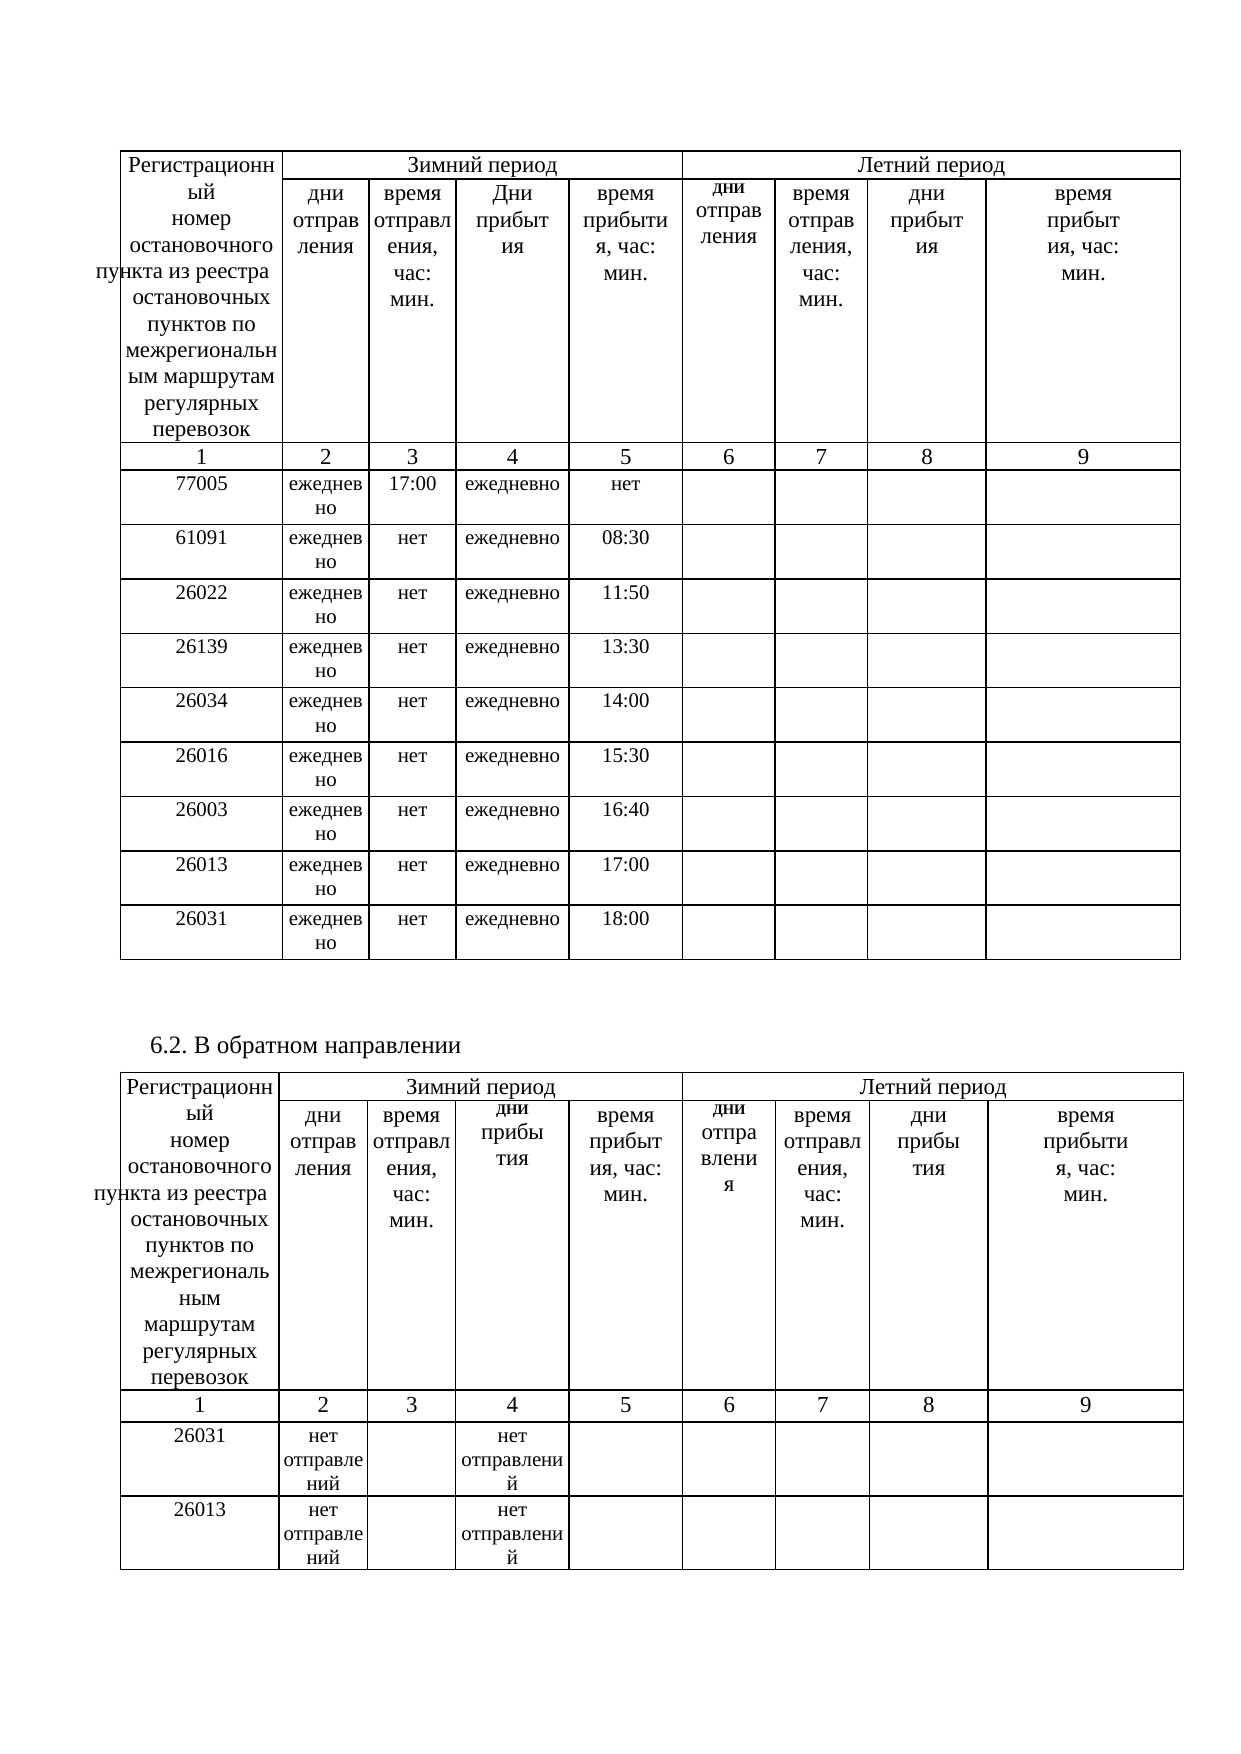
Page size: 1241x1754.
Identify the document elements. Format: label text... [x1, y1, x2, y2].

table_cell 16:40 [570, 797, 682, 850]
table_cell [776, 1423, 869, 1495]
table_cell [683, 688, 774, 741]
table_cell [987, 743, 1180, 796]
table_cell 5 [570, 443, 682, 469]
table_cell 08:30 [570, 525, 682, 578]
table_cell [776, 471, 867, 524]
table_cell [989, 1423, 1183, 1495]
table_cell [868, 471, 985, 524]
table_cell [868, 906, 985, 959]
table_cell [868, 797, 985, 850]
table_cell 13:30 [570, 634, 682, 687]
table_cell 2 [280, 1391, 367, 1421]
table_cell нет [370, 852, 455, 904]
table_cell ежедневно [457, 471, 568, 524]
table_cell ежедневно [457, 688, 568, 741]
table_cell нет [370, 743, 455, 796]
table_cell нет [570, 471, 682, 524]
table_cell [683, 634, 774, 687]
table_cell [683, 797, 774, 850]
table_cell ДНИ отправ ления [683, 180, 774, 441]
table_cell 4 [457, 443, 568, 469]
table_cell 26034 [121, 688, 282, 741]
table_cell [776, 688, 867, 741]
table_cell нет отправлений [280, 1497, 367, 1569]
table_cell 3 [370, 443, 455, 469]
table_cell [368, 1497, 455, 1569]
table_cell [868, 525, 985, 578]
table_cell время отправ ления, час: мин. [776, 180, 867, 441]
table_cell ежедневно [283, 471, 368, 524]
table_cell 61091 [121, 525, 282, 578]
table_cell Дни прибыт ия [457, 180, 568, 441]
table_cell [570, 1423, 682, 1495]
table_cell время отправл ения, час: мин. [370, 180, 455, 441]
table_cell [870, 1497, 987, 1569]
table_cell ежедневно [457, 797, 568, 850]
text 6.2. В обратном направлении [150, 1030, 1090, 1059]
table_cell 9 [989, 1391, 1183, 1421]
table_cell нет [370, 797, 455, 850]
table_cell [683, 906, 774, 959]
table_cell нет отправлений [280, 1423, 367, 1495]
table_cell ежедневно [283, 743, 368, 796]
table_cell 7 [776, 443, 867, 469]
table_cell [776, 634, 867, 687]
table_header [121, 1073, 278, 1389]
table_cell [776, 906, 867, 959]
table_cell 8 [870, 1391, 987, 1421]
table_cell [870, 1423, 987, 1495]
table_cell время прибыт ия, час: мин. [570, 1101, 682, 1389]
table_cell нет [370, 688, 455, 741]
table_header Регистрационный номер остановочного пункта из реестра остановочных пунктов по межрегиональным маршрутам регулярных перевозок [121, 152, 282, 441]
table_cell 17:00 [370, 471, 455, 524]
table_cell время отправл ения, час: мин. [776, 1101, 869, 1389]
table_cell ежедневно [283, 852, 368, 904]
table_cell 18:00 [570, 906, 682, 959]
table_cell [987, 906, 1180, 959]
table_cell 77005 [121, 471, 282, 524]
table_cell ежедневно [457, 852, 568, 904]
table_cell нет [370, 580, 455, 632]
table_cell 26022 [121, 580, 282, 632]
table_cell 26031 [121, 906, 282, 959]
table_cell [683, 580, 774, 632]
table_cell [987, 634, 1180, 687]
table_cell 3 [368, 1391, 455, 1421]
table_cell 26013 [121, 852, 282, 904]
table_cell ежедневно [283, 688, 368, 741]
table_cell [989, 1497, 1183, 1569]
table_cell ежедневно [457, 634, 568, 687]
table_cell [987, 525, 1180, 578]
table_cell [683, 525, 774, 578]
table_cell 26016 [121, 743, 282, 796]
table_cell 17:00 [570, 852, 682, 904]
table_cell [683, 471, 774, 524]
table_cell ежедневно [457, 906, 568, 959]
table_cell дни отправ ления [280, 1101, 367, 1389]
table_cell [776, 1497, 869, 1569]
table_cell дни прибы тия [870, 1101, 987, 1389]
table_cell 8 [868, 443, 985, 469]
table_cell [776, 797, 867, 850]
table_header Зимний период [283, 152, 682, 178]
table_header Зимний период [280, 1073, 682, 1099]
table_cell [868, 743, 985, 796]
table_cell 26031 [121, 1423, 278, 1495]
table_cell [987, 580, 1180, 632]
table_cell 26139 [121, 634, 282, 687]
table_cell время прибыти я, час: мин. [989, 1101, 1183, 1389]
table_cell 6 [683, 443, 774, 469]
table_cell [868, 634, 985, 687]
table_cell 26013 [121, 1497, 278, 1569]
table_cell 7 [776, 1391, 869, 1421]
table_cell ежедневно [283, 525, 368, 578]
table_cell [868, 580, 985, 632]
table_cell 11:50 [570, 580, 682, 632]
table_cell нет [370, 634, 455, 687]
table_cell [868, 852, 985, 904]
table_cell ежедневно [283, 580, 368, 632]
table_cell 4 [456, 1391, 568, 1421]
table_cell нет отправлений [456, 1423, 568, 1495]
table_cell ежедневно [283, 797, 368, 850]
table_cell ежедневно [457, 743, 568, 796]
table_cell 6 [683, 1391, 775, 1421]
table_cell дни отправ ления [283, 180, 368, 441]
table_cell нет [370, 525, 455, 578]
table_cell [987, 688, 1180, 741]
table_cell 1 [121, 443, 282, 469]
table_cell [368, 1423, 455, 1495]
table_cell нет [370, 906, 455, 959]
table_cell 2 [283, 443, 368, 469]
table_cell [987, 471, 1180, 524]
table_cell ДНИ прибы тия [456, 1101, 568, 1389]
table_cell время прибыти я, час: мин. [570, 180, 682, 441]
table_cell 15:30 [570, 743, 682, 796]
table_cell [987, 797, 1180, 850]
table_header Летний период [683, 152, 1180, 178]
table_cell ежедневно [283, 634, 368, 687]
table_cell [683, 743, 774, 796]
table_cell ежедневно [457, 580, 568, 632]
table_cell 14:00 [570, 688, 682, 741]
table_header Летний период [683, 1073, 1183, 1099]
table_cell [776, 743, 867, 796]
table_cell 9 [987, 443, 1180, 469]
table_cell время прибыт ия, час: мин. [987, 180, 1180, 441]
table_cell ежедневно [457, 525, 568, 578]
table_cell [776, 580, 867, 632]
table_cell [570, 1497, 682, 1569]
table_cell 26003 [121, 797, 282, 850]
table_cell время отправл ения, час: мин. [368, 1101, 455, 1389]
table_cell [987, 852, 1180, 904]
table_cell [776, 525, 867, 578]
table_cell [683, 1423, 775, 1495]
table_cell дни прибыт ия [868, 180, 985, 441]
table_cell 5 [570, 1391, 682, 1421]
table_cell ДНИ отпра влени я [683, 1101, 775, 1389]
table_cell [776, 852, 867, 904]
table_cell 1 [121, 1391, 278, 1421]
table_cell [683, 1497, 775, 1569]
table_cell [683, 852, 774, 904]
table_cell ежедневно [283, 906, 368, 959]
table_cell [868, 688, 985, 741]
table_cell нет отправлений [456, 1497, 568, 1569]
